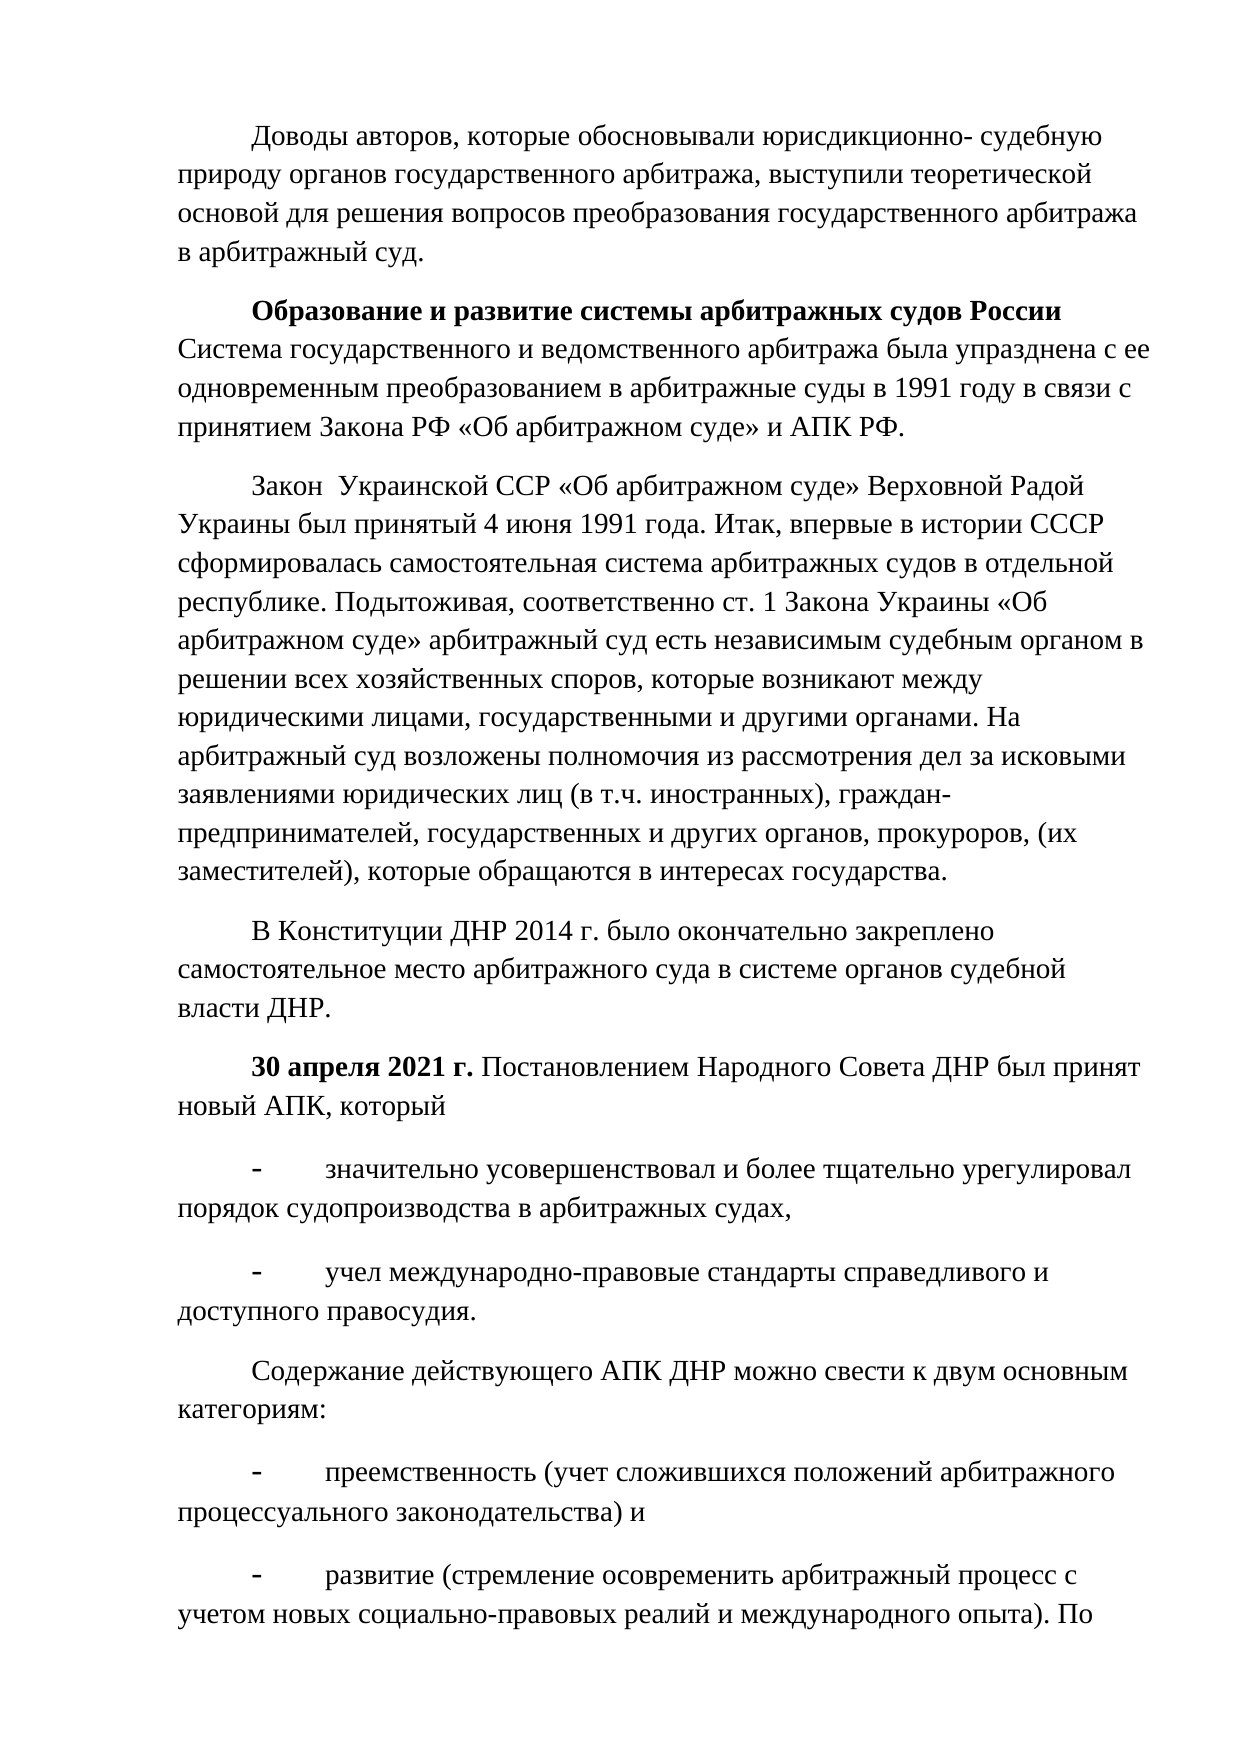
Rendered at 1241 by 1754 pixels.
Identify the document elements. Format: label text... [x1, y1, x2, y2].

text Образование и развитие системы арбитражных судов России Система государственного и ведомственного арбитража была упразднена с ее одновременным преобразованием в арбитражные суды в 1991 году в связи с принятием Закона РФ «Об арбитражном суде» и АПК РФ. [177, 293, 1152, 442]
text Закон Украинской ССР «Об арбитражном суде» Верховной Радой Украины был принятый 4 июня 1991 года. Итак, впервые в истории СССР сформировалась самостоятельная система арбитражных судов в отдельной республике. Подытоживая, соответственно ст. 1 Закона Украины «Об арбитражном суде» арбитражный суд есть независимым судебным органом в решении всех хозяйственных споров, которые возникают между юридическими лицами, государственными и другими органами. На арбитражный суд возложены полномочия из рассмотрения дел за исковыми заявлениями юридических лиц (в т.ч. иностранных), граждан-предпринимателей, государственных и других органов, прокуроров, (их заместителей), которые обращаются в интересах государства. [177, 468, 1152, 887]
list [177, 1553, 1152, 1630]
text Содержание действующего АПК ДНР можно свести к двум основным категориям: [177, 1353, 1152, 1425]
text 30 апреля 2021 г. Постановлением Народного Совета ДНР был принят новый АПК, который [177, 1049, 1152, 1121]
list значительно усовершенствовал и более тщательно урегулировал порядок судопроизводства в арбитражных судах, [177, 1147, 1152, 1224]
list преемственность (учет сложившихся положений арбитражного процессуального законодательства) и [177, 1451, 1152, 1527]
text Доводы авторов, которые обосновывали юрисдикционно- судебную природу органов государственного арбитража, выступили теоретической основой для решения вопросов преобразования государственного арбитража в арбитражный суд. [177, 118, 1152, 267]
list учел международно-правовые стандарты справедливого и доступного правосудия. [177, 1250, 1152, 1327]
text В Конституции ДНР 2014 г. было окончательно закреплено самостоятельное место арбитражного суда в системе органов судебной власти ДНР. [177, 913, 1152, 1023]
